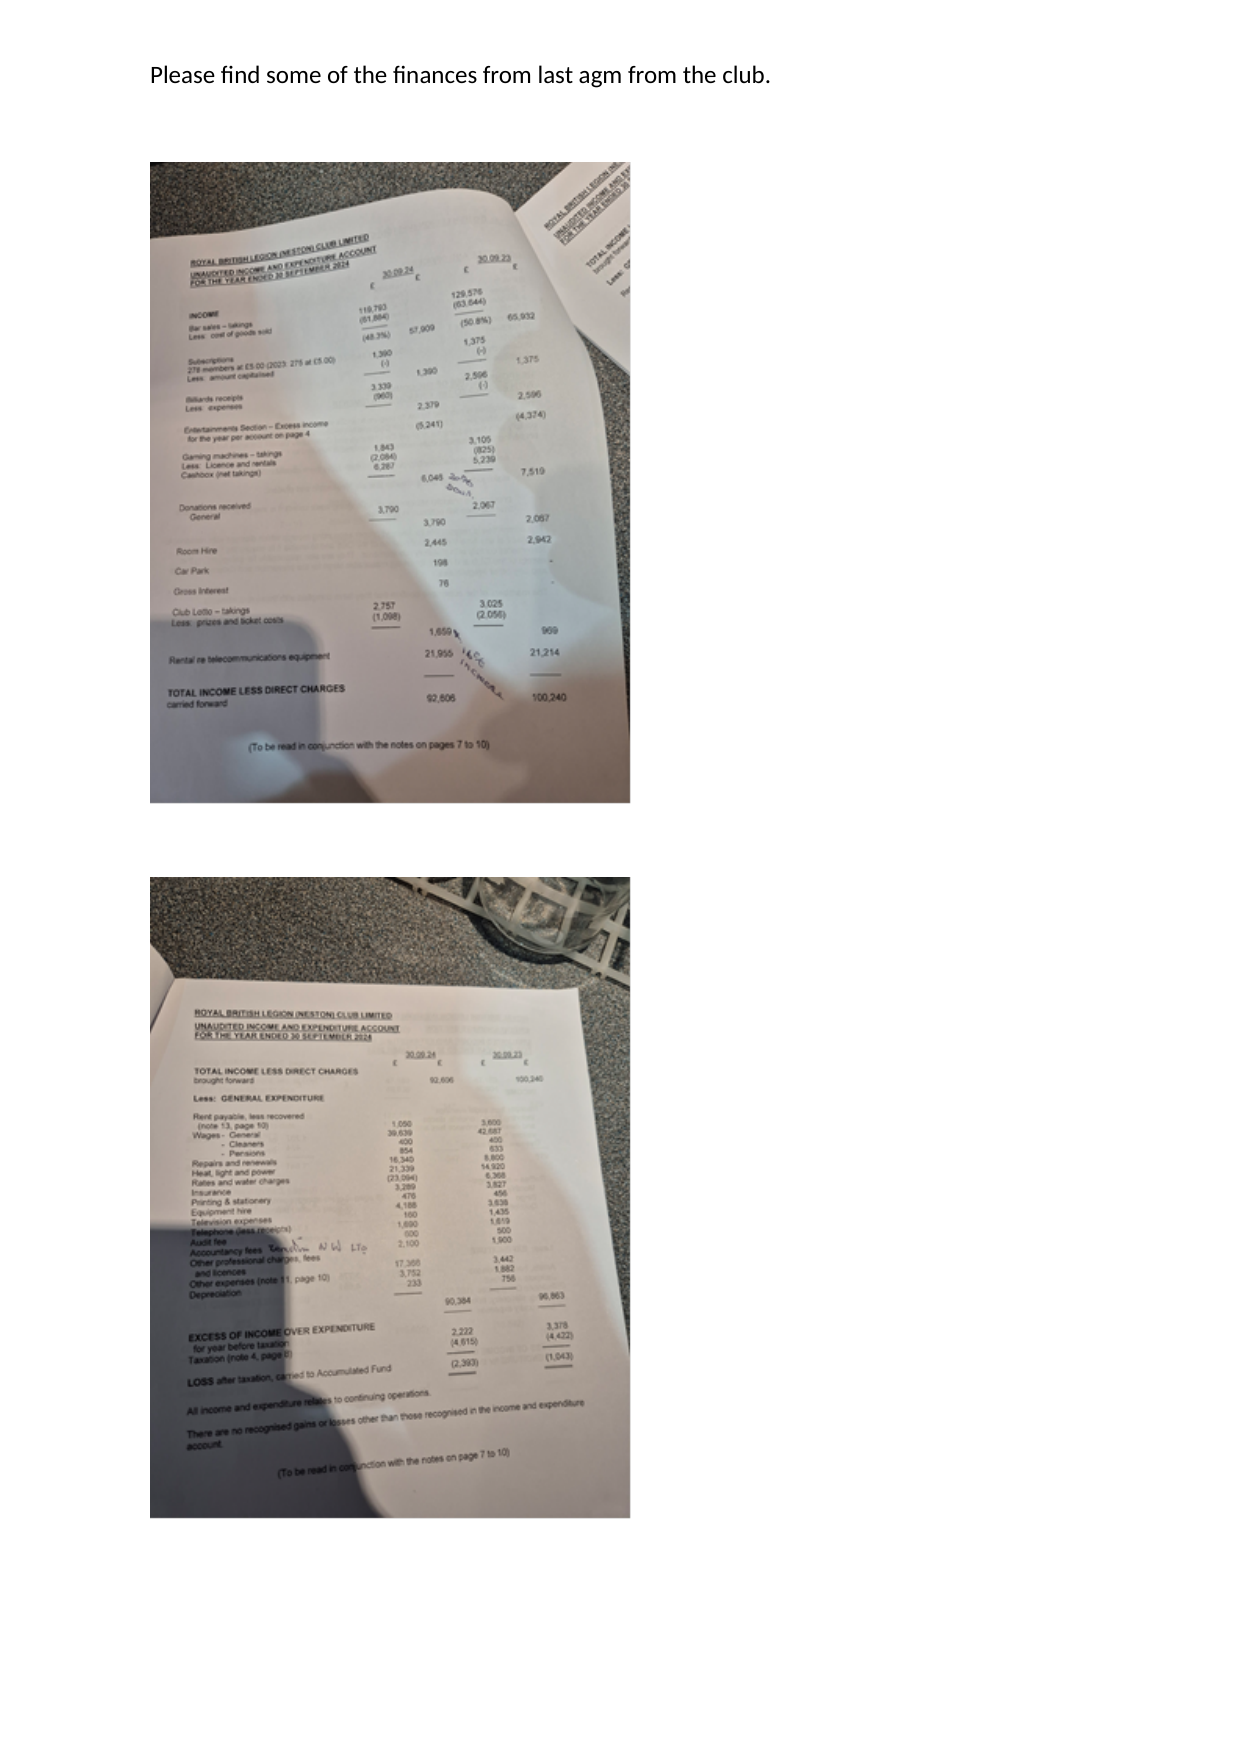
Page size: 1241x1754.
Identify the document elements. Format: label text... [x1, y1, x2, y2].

picture [150, 877, 632, 1520]
picture [150, 162, 632, 805]
text Please find some of the finances from last agm from the club. [150, 59, 1090, 89]
